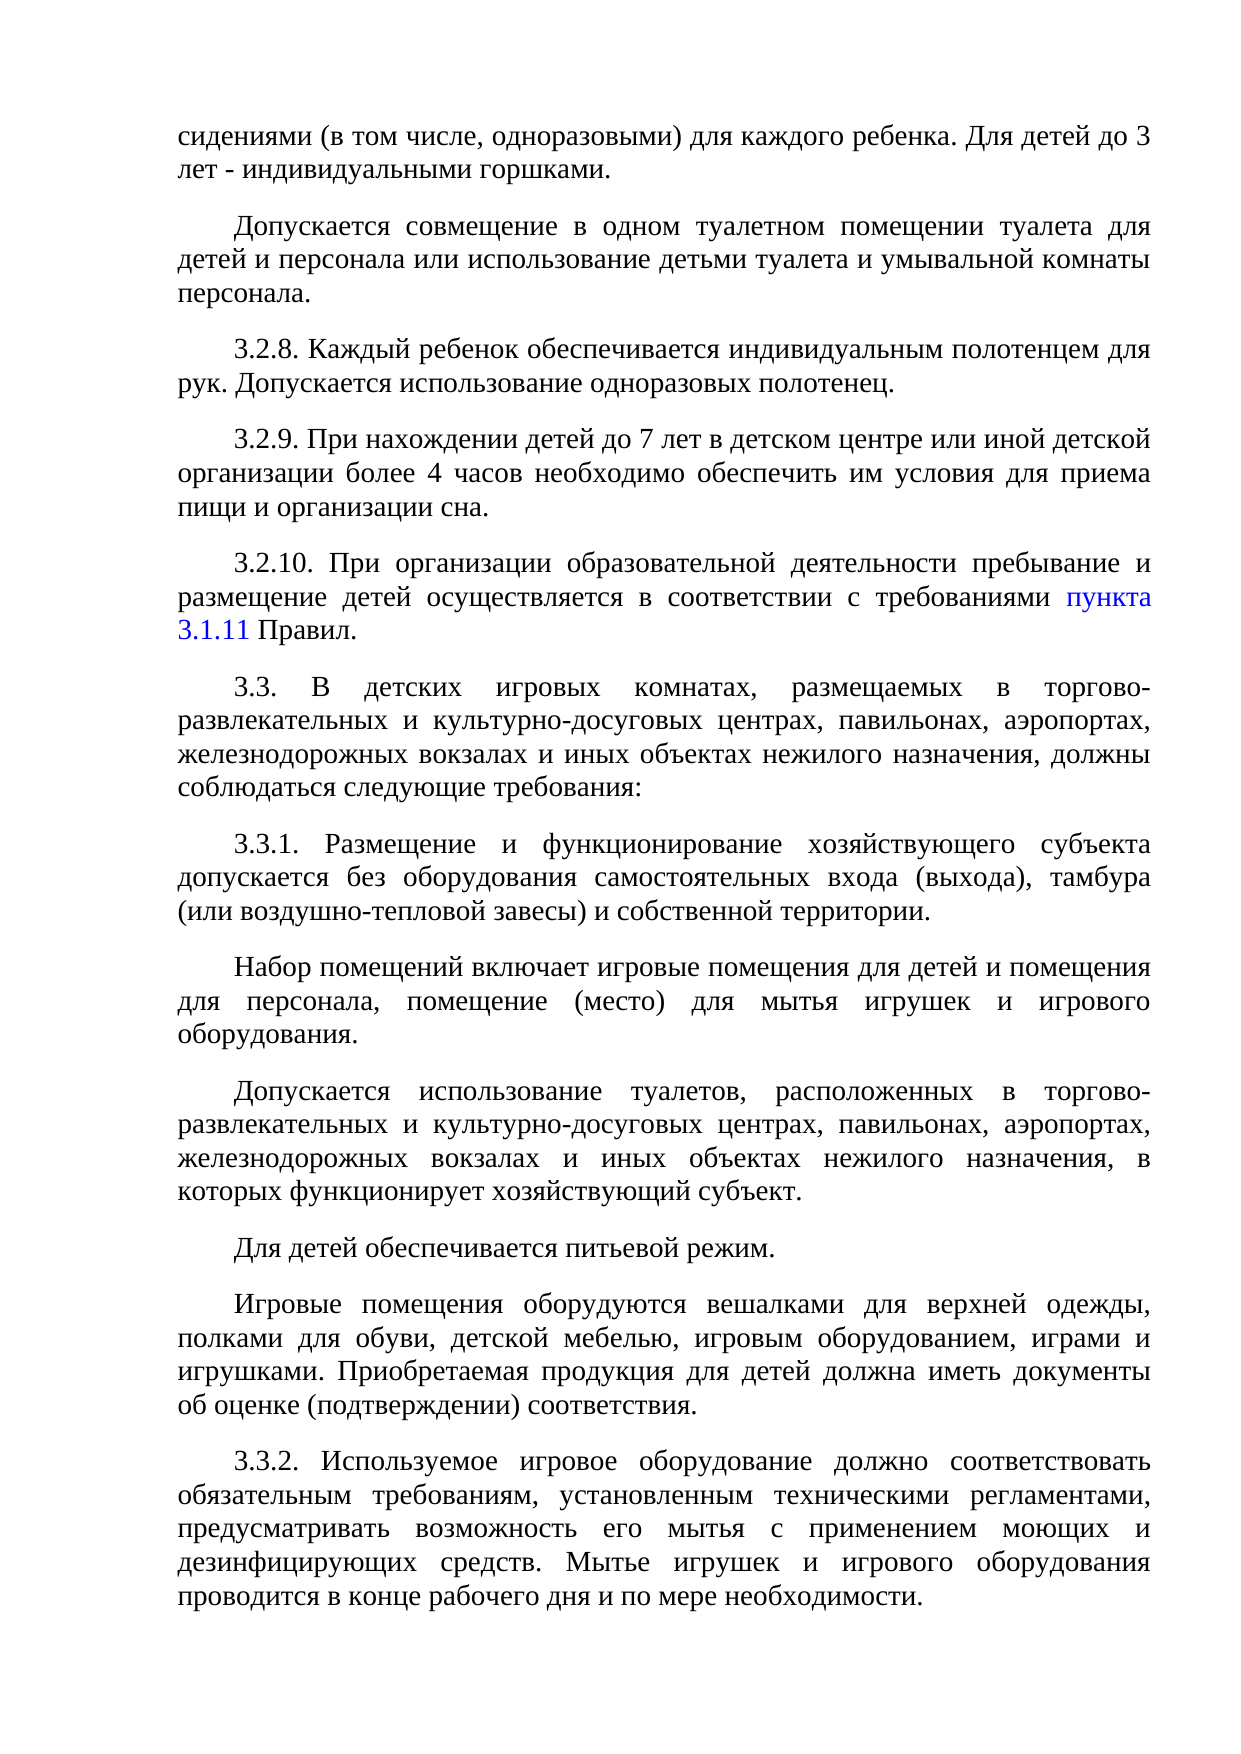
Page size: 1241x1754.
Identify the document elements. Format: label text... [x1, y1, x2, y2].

text 3.3.2. Используемое игровое оборудование должно соответствовать обязательным требованиям, установленным техническими регламентами, предусматривать возможность его мытья с применением моющих и дезинфицирующих средств. Мытье игрушек и игрового оборудования проводится в конце рабочего дня и по мере необходимости. [177, 1443, 1152, 1611]
text Набор помещений включает игровые помещения для детей и помещения для персонала, помещение (место) для мытья игрушек и игрового оборудования. [177, 949, 1152, 1050]
text Для детей обеспечивается питьевой режим. [177, 1230, 1152, 1263]
text Допускается использование туалетов, расположенных в торгово-развлекательных и культурно-досуговых центрах, павильонах, аэропортах, железнодорожных вокзалах и иных объектах нежилого назначения, в которых функционирует хозяйствующий субъект. [177, 1073, 1152, 1207]
text 3.3.1. Размещение и функционирование хозяйствующего субъекта допускается без оборудования самостоятельных входа (выхода), тамбура (или воздушно-тепловой завесы) и собственной территории. [177, 826, 1152, 926]
text 3.2.10. При организации образовательной деятельности пребывание и размещение детей осуществляется в соответствии с требованиями пункта 3.1.11 Правил. [177, 545, 1152, 646]
text 3.3. В детских игровых комнатах, размещаемых в торгово-развлекательных и культурно-досуговых центрах, павильонах, аэропортах, железнодорожных вокзалах и иных объектах нежилого назначения, должны соблюдаться следующие требования: [177, 669, 1152, 803]
text Игровые помещения оборудуются вешалками для верхней одежды, полками для обуви, детской мебелью, игровым оборудованием, играми и игрушками. Приобретаемая продукция для детей должна иметь документы об оценке (подтверждении) соответствия. [177, 1286, 1152, 1421]
text 3.2.9. При нахождении детей до 7 лет в детском центре или иной детской организации более 4 часов необходимо обеспечить им условия для приема пищи и организации сна. [177, 422, 1152, 522]
text Допускается совмещение в одном туалетном помещении туалета для детей и персонала или использование детьми туалета и умывальной комнаты персонала. [177, 208, 1152, 309]
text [177, 118, 1152, 185]
text 3.2.8. Каждый ребенок обеспечивается индивидуальным полотенцем для рук. Допускается использование одноразовых полотенец. [177, 332, 1152, 399]
